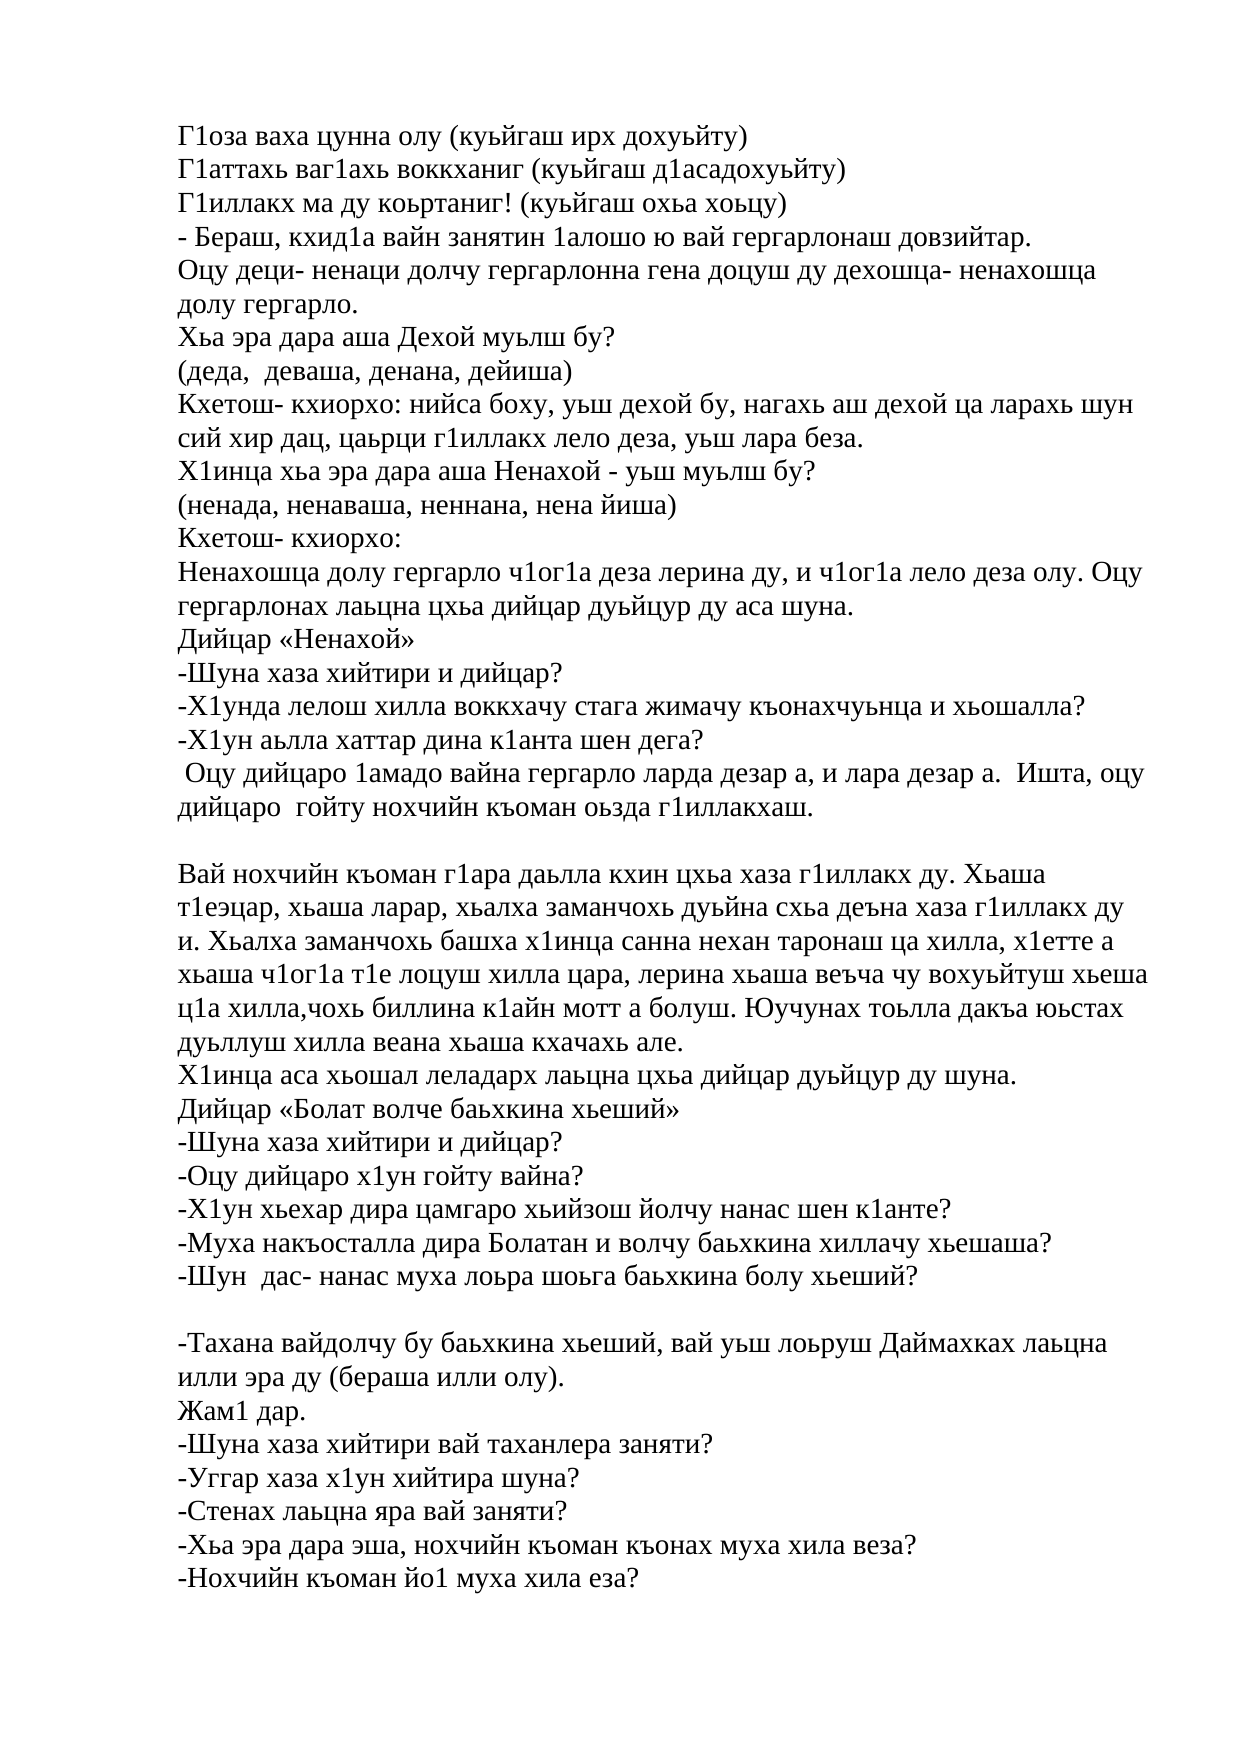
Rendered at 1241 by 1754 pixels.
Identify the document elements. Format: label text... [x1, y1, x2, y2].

text Дийцар «Ненахой» [177, 621, 1152, 655]
text -Шуна хаза хийтири вай таханлера заняти? [177, 1426, 1152, 1460]
text -Уггар хаза х1ун хийтира шуна? [177, 1460, 1152, 1493]
text Оцу деци- ненаци долчу гергарлонна гена доцуш ду дехошца- ненахошца долу гергарло. [177, 252, 1152, 319]
text Х1инца аса хьошал леладарх лаьцна цхьа дийцар дуьйцур ду шуна. [177, 1057, 1152, 1091]
text Хьа эра дара аша Дехой муьлш бу? [177, 319, 1152, 353]
text Оцу дийцаро 1амадо вайна гергарло ларда дезар а, и лара дезар а. Ишта, оцу дийцаро гойту нохчийн къоман оьзда г1иллакхаш. [177, 755, 1152, 822]
text -Муха накъосталла дира Болатан и волчу баьхкина хиллачу хьешаша? [177, 1225, 1152, 1258]
text -Стенах лаьцна яра вай заняти? [177, 1493, 1152, 1527]
text (деда, деваша, денана, дейиша) [177, 353, 1152, 386]
text -Х1ун хьехар дира цамгаро хьийзош йолчу нанас шен к1анте? [177, 1191, 1152, 1225]
text Вай нохчийн къоман г1ара даьлла кхин цхьа хаза г1иллакх ду. Хьаша т1еэцар, хьаша ларар, хьалха заманчохь дуьйна схьа деъна хаза г1иллакх ду и. Хьалха заманчохь башха х1инца санна нехан таронаш ца хилла, х1етте а хьаша ч1ог1а т1е лоцуш хилла цара, лерина хьаша веъча чу вохуьйтуш хьеша ц1а хилла,чохь биллина к1айн мотт а болуш. Юучунах тоьлла дакъа юьстах дуьллуш хилла веана хьаша кхачахь але. [177, 856, 1152, 1057]
text (ненада, ненаваша, неннана, нена йиша) [177, 487, 1152, 521]
text -Шун дас- нанас муха лоьра шоьга баьхкина болу хьеший? [177, 1258, 1152, 1292]
text Дийцар «Болат волче баьхкина хьеший» [177, 1091, 1152, 1124]
text -Оцу дийцаро х1ун гойту вайна? [177, 1158, 1152, 1191]
text -Шуна хаза хийтири и дийцар? [177, 655, 1152, 688]
text Г1иллакх ма ду коьртаниг! (куьйгаш охьа хоьцу) [177, 185, 1152, 219]
text -Шуна хаза хийтири и дийцар? [177, 1124, 1152, 1158]
text -Х1ун аьлла хаттар дина к1анта шен дега? [177, 722, 1152, 755]
text Г1аттахь ваг1ахь воккханиг (куьйгаш д1асадохуьйту) [177, 152, 1152, 185]
text -Хьа эра дара эша, нохчийн къоман къонах муха хила веза? [177, 1527, 1152, 1560]
text -Х1унда лелош хилла воккхачу стага жимачу къонахчуьнца и хьошалла? [177, 688, 1152, 722]
text - Бераш, кхид1а вайн занятин 1алошо ю вай гергарлонаш довзийтар. [177, 219, 1152, 252]
text Ненахошца долу гергарло ч1ог1а деза лерина ду, и ч1ог1а лело деза олу. Оцу гергарлонах лаьцна цхьа дийцар дуьйцур ду аса шуна. [177, 554, 1152, 621]
text Х1инца хьа эра дара аша Ненахой - уьш муьлш бу? [177, 453, 1152, 487]
text Кхетош- кхиорхо: [177, 521, 1152, 554]
text Г1оза ваха цунна олу (куьйгаш ирх дохуьйту) [177, 118, 1152, 152]
text Жам1 дар. [177, 1393, 1152, 1426]
text -Нохчийн къоман йо1 муха хила еза? [177, 1560, 1152, 1594]
text -Тахана вайдолчу бу баьхкина хьеший, вай уьш лоьруш Даймахках лаьцна илли эра ду (бераша илли олу). [177, 1326, 1152, 1393]
text Кхетош- кхиорхо: нийса боху, уьш дехой бу, нагахь аш дехой ца ларахь шун сий хир дац, цаьрци г1иллакх лело деза, уьш лара беза. [177, 386, 1152, 453]
